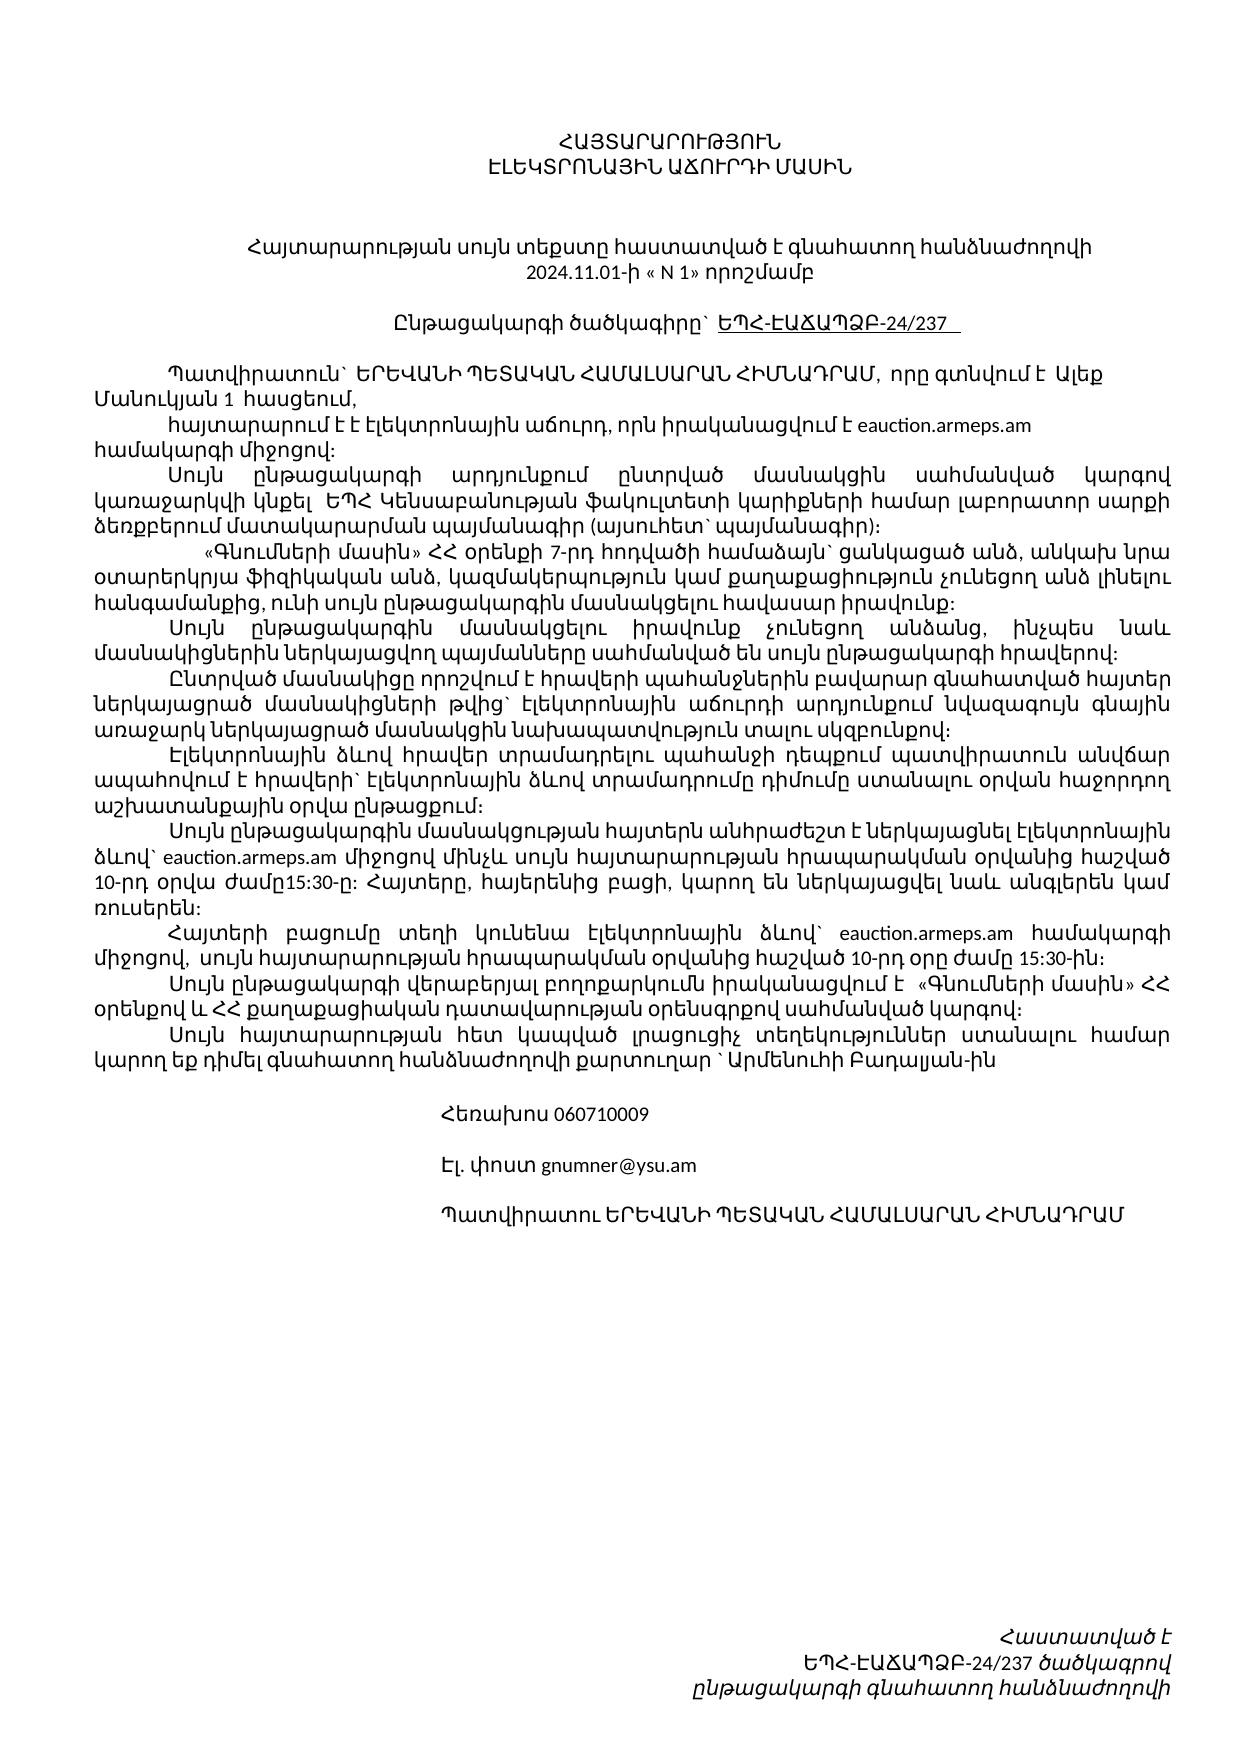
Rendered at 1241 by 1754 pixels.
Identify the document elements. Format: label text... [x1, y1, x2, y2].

text Սույն հայտարարության հետ կապված լրացուցիչ տեղեկություններ ստանալու համար կարող եք դիմել գնահատող հանձնաժողովի քարտուղար ` Արմենուհի Բադալյան-ին [94, 1022, 1171, 1073]
text ՀԱՅՏԱՐԱՐՈՒԹՅՈՒՆ [94, 129, 1171, 154]
text ԵՊՀ-ԷԱՃԱՊՁԲ-24/237 ծածկագրով [94, 1650, 1171, 1675]
text հայտարարում է է էլեկտրոնային աճուրդ, որն իրականացվում է eauction.armeps.am համակարգի միջոցով: [94, 412, 1171, 463]
text Ընտրված մասնակիցը որոշվում է հրավերի պահանջներին բավարար գնահատված հայտեր ներկայացրած մասնակիցների թվից` էլեկտրոնային աճուրդի արդյունքում նվազագույն գնային առաջարկ ներկայացրած մասնակցին նախապատվություն տալու սկզբունքով։ [94, 666, 1171, 742]
text Սույն ընթացակարգին մասնակցելու իրավունք չունեցող անձանց, ինչպես նաև մասնակիցներին ներկայացվող պայմանները սահմանված են սույն ընթացակարգի հրավերով: [94, 615, 1171, 666]
text Սույն ընթացակարգի վերաբերյալ բողոքարկումն իրականացվում է «Գնումների մասին» ՀՀ օրենքով և ՀՀ քաղաքացիական դատավարության օրենսգրքով սահմանված կարգով։ [94, 971, 1171, 1022]
text Էլ. փոստ gnumner@ysu.am [94, 1152, 1171, 1177]
text Ընթացակարգի ծածկագիրը` ԵՊՀ-ԷԱՃԱՊՁԲ-24/237 [94, 310, 1171, 336]
text Հայտարարության սույն տեքստը հաստատված է գնահատող հանձնաժողովի [94, 234, 1171, 259]
text 2024.11.01 -ի « N 1» որոշմամբ [94, 259, 1171, 285]
text Պատվիրատուն` ԵՐԵՎԱՆԻ ՊԵՏԱԿԱՆ ՀԱՄԱԼՍԱՐԱՆ ՀԻՄՆԱԴՐԱՄ, որը գտնվում է Ալեք Մանուկյան 1 հասցեում, [94, 361, 1171, 412]
text Սույն ընթացակարգի արդյունքում ընտրված մասնակցին սահմանված կարգով կառաջարկվի կնքել ԵՊՀ Կենսաբանության ֆակուլտետի կարիքների համար լաբորատոր սարքի ձեռքբերում մատակարարման պայմանագիր (այսուհետ` պայմանագիր)։ [94, 463, 1171, 539]
text Էլեկտրոնային ձևով հրավեր տրամադրելու պահանջի դեպքում պատվիրատուն անվճար ապահովում է հրավերի` էլեկտրոնային ձևով տրամադրումը դիմումը ստանալու օրվան հաջորդող աշխատանքային օրվա ընթացքում։ [94, 742, 1171, 818]
text «Գնումների մասին» ՀՀ օրենքի 7-րդ հոդվածի համաձայն` ցանկացած անձ, անկախ նրա օտարերկրյա ֆիզիկական անձ, կազմակերպություն կամ քաղաքացիություն չունեցող անձ լինելու հանգամանքից, ունի սույն ընթացակարգին մասնակցելու հավասար իրավունք: [94, 539, 1171, 615]
text ԷԼԵԿՏՐՈՆԱՅԻՆ ԱՃՈՒՐԴԻ ՄԱՍԻՆ [94, 154, 1171, 180]
text Հայտերի բացումը տեղի կունենա էլեկտրոնային ձևով` eauction.armeps.am համակարգի միջոցով, սույն հայտարարության հրապարակման օրվանից հաշված 10-րդ օրը ժամը 15:30-ին։ [94, 920, 1171, 971]
text Հեռախոս 060710009 [94, 1101, 1171, 1126]
text Պատվիրատու ԵՐԵՎԱՆԻ ՊԵՏԱԿԱՆ ՀԱՄԱԼՍԱՐԱՆ ՀԻՄՆԱԴՐԱՄ [94, 1203, 1171, 1228]
text Հաստատված է [94, 1624, 1171, 1650]
text Սույն ընթացակարգին մասնակցության հայտերն անհրաժեշտ է ներկայացնել էլեկտրոնային ձևով` eauction.armeps.am միջոցով մինչև սույն հայտարարության հրապարակման օրվանից հաշված 10-րդ օրվա ժամը15:30-ը: Հայտերը, հայերենից բացի, կարող են ներկայացվել նաև անգլերեն կամ ռուսերեն: [94, 818, 1171, 920]
text ընթացակարգի գնահատող հանձնաժողովի [94, 1675, 1171, 1701]
